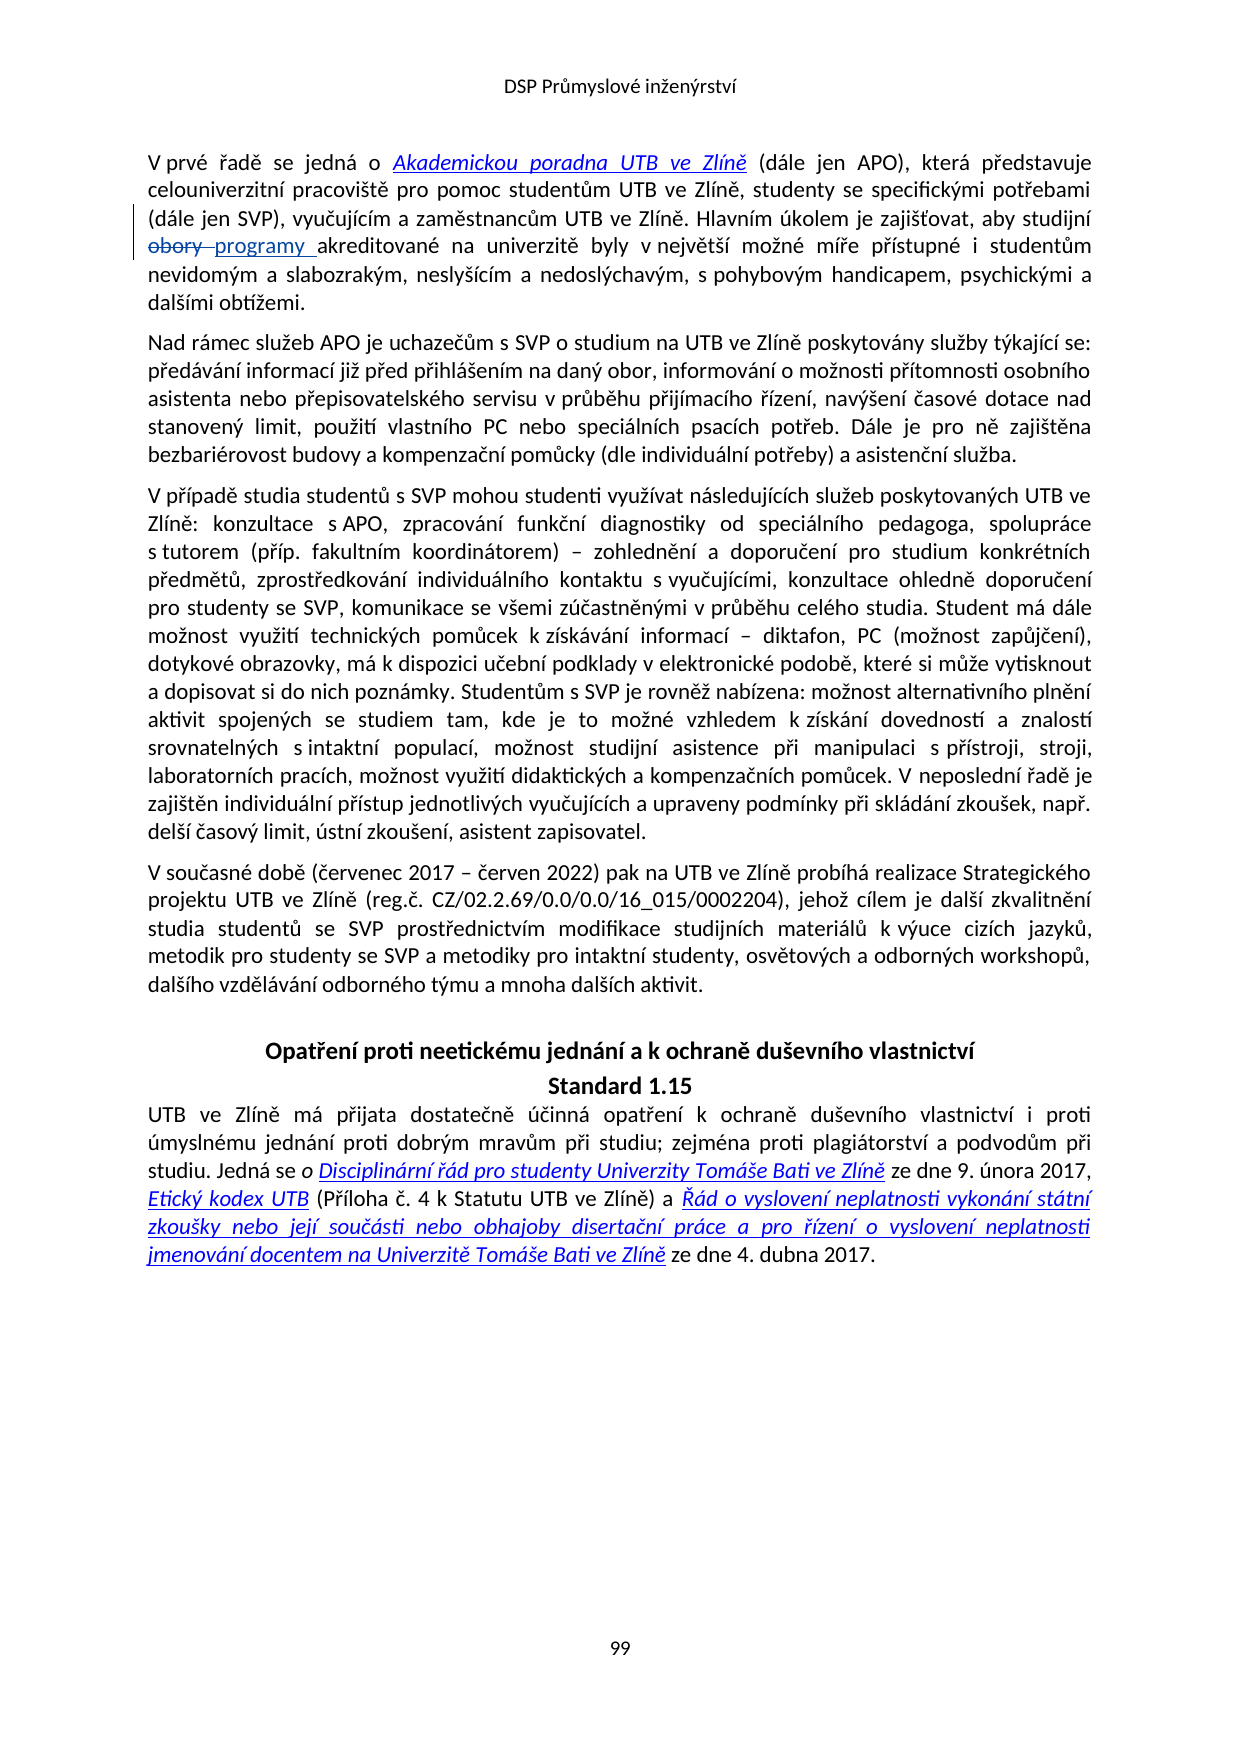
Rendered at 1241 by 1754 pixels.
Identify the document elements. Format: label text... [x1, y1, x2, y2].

subtitle Opatření proti neetickému jednání a k ochraně duševního vlastnictví [148, 1035, 1093, 1066]
text UTB ve Zlíně má přijata dostatečně účinná opatření k ochraně duševního vlastnictví i proti úmyslnému jednání proti dobrým mravům při studiu; zejména proti plagiátorství a podvodům při studiu. Jedná se o Disciplinární řád pro studenty Univerzity Tomáše Bati ve Zlíně ze dne 9. února 2017, Etický kodex UTB (Příloha č. 4 k Statutu UTB ve Zlíně) a Řád o vyslovení neplatnosti vykonání státní zkoušky nebo její součásti nebo obhajoby disertační práce a pro řízení o vyslovení neplatnosti jmenování docentem na Univerzitě Tomáše Bati ve Zlíně ze dne 4. dubna 2017. [148, 1100, 1093, 1268]
text V případě studia studentů s SVP mohou studenti využívat následujících služeb poskytovaných UTB ve Zlíně: konzultace s APO, zpracování funkční diagnostiky od speciálního pedagoga, spolupráce s tutorem (příp. fakultním koordinátorem) – zohlednění a doporučení pro studium konkrétních předmětů, zprostředkování individuálního kontaktu s vyučujícími, konzultace ohledně doporučení pro studenty se SVP, komunikace se všemi zúčastněnými v průběhu celého studia. Student má dále možnost využití technických pomůcek k získávání informací – diktafon, PC (možnost zapůjčení), dotykové obrazovky, má k dispozici učební podklady v elektronické podobě, které si může vytisknout a dopisovat si do nich poznámky. Studentům s SVP je rovněž nabízena: možnost alternativního plnění aktivit spojených se studiem tam, kde je to možné vzhledem k získání dovedností a znalostí srovnatelných s intaktní populací, možnost studijní asistence při manipulaci s přístroji, stroji, laboratorních pracích, možnost využití didaktických a kompenzačních pomůcek. V neposlední řadě je zajištěn individuální přístup jednotlivých vyučujících a upraveny podmínky při skládání zkoušek, např. delší časový limit, ústní zkoušení, asistent zapisovatel. [148, 481, 1093, 845]
text Nad rámec služeb APO je uchazečům s SVP o studium na UTB ve Zlíně poskytovány služby týkající se: předávání informací již před přihlášením na daný obor, informování o možnosti přítomnosti osobního asistenta nebo přepisovatelského servisu v průběhu přijímacího řízení, navýšení časové dotace nad stanovený limit, použití vlastního PC nebo speciálních psacích potřeb. Dále je pro ně zajištěna bezbariérovost budovy a kompenzační pomůcky (dle individuální potřeby) a asistenční služba. [148, 328, 1093, 468]
text V současné době (červenec 2017 – červen 2022) pak na UTB ve Zlíně probíhá realizace Strategického projektu UTB ve Zlíně (reg.č. CZ/02.2.69/0.0/0.0/16_015/0002204), jehož cílem je další zkvalitnění studia studentů se SVP prostřednictvím modifikace studijních materiálů k výuce cizích jazyků, metodik pro studenty se SVP a metodiky pro intaktní studenty, osvětových a odborných workshopů, dalšího vzdělávání odborného týmu a mnoha dalších aktivit. [148, 858, 1093, 998]
text V prvé řadě se jedná o Akademickou poradna UTB ve Zlíně (dále jen APO), která představuje celouniverzitní pracoviště pro pomoc studentům UTB ve Zlíně, studenty se specifickými potřebami (dále jen SVP), vyučujícím a zaměstnancům UTB ve Zlíně. Hlavním úkolem je zajišťovat, aby studijní akreditované na univerzitě byly v největší možné míře přístupné i studentům nevidomým a slabozrakým, neslyšícím a nedoslýchavým, s pohybovým handicapem, psychickými a dalšími obtížemi. [148, 148, 1093, 316]
subtitle Standard 1.15 [148, 1070, 1093, 1100]
